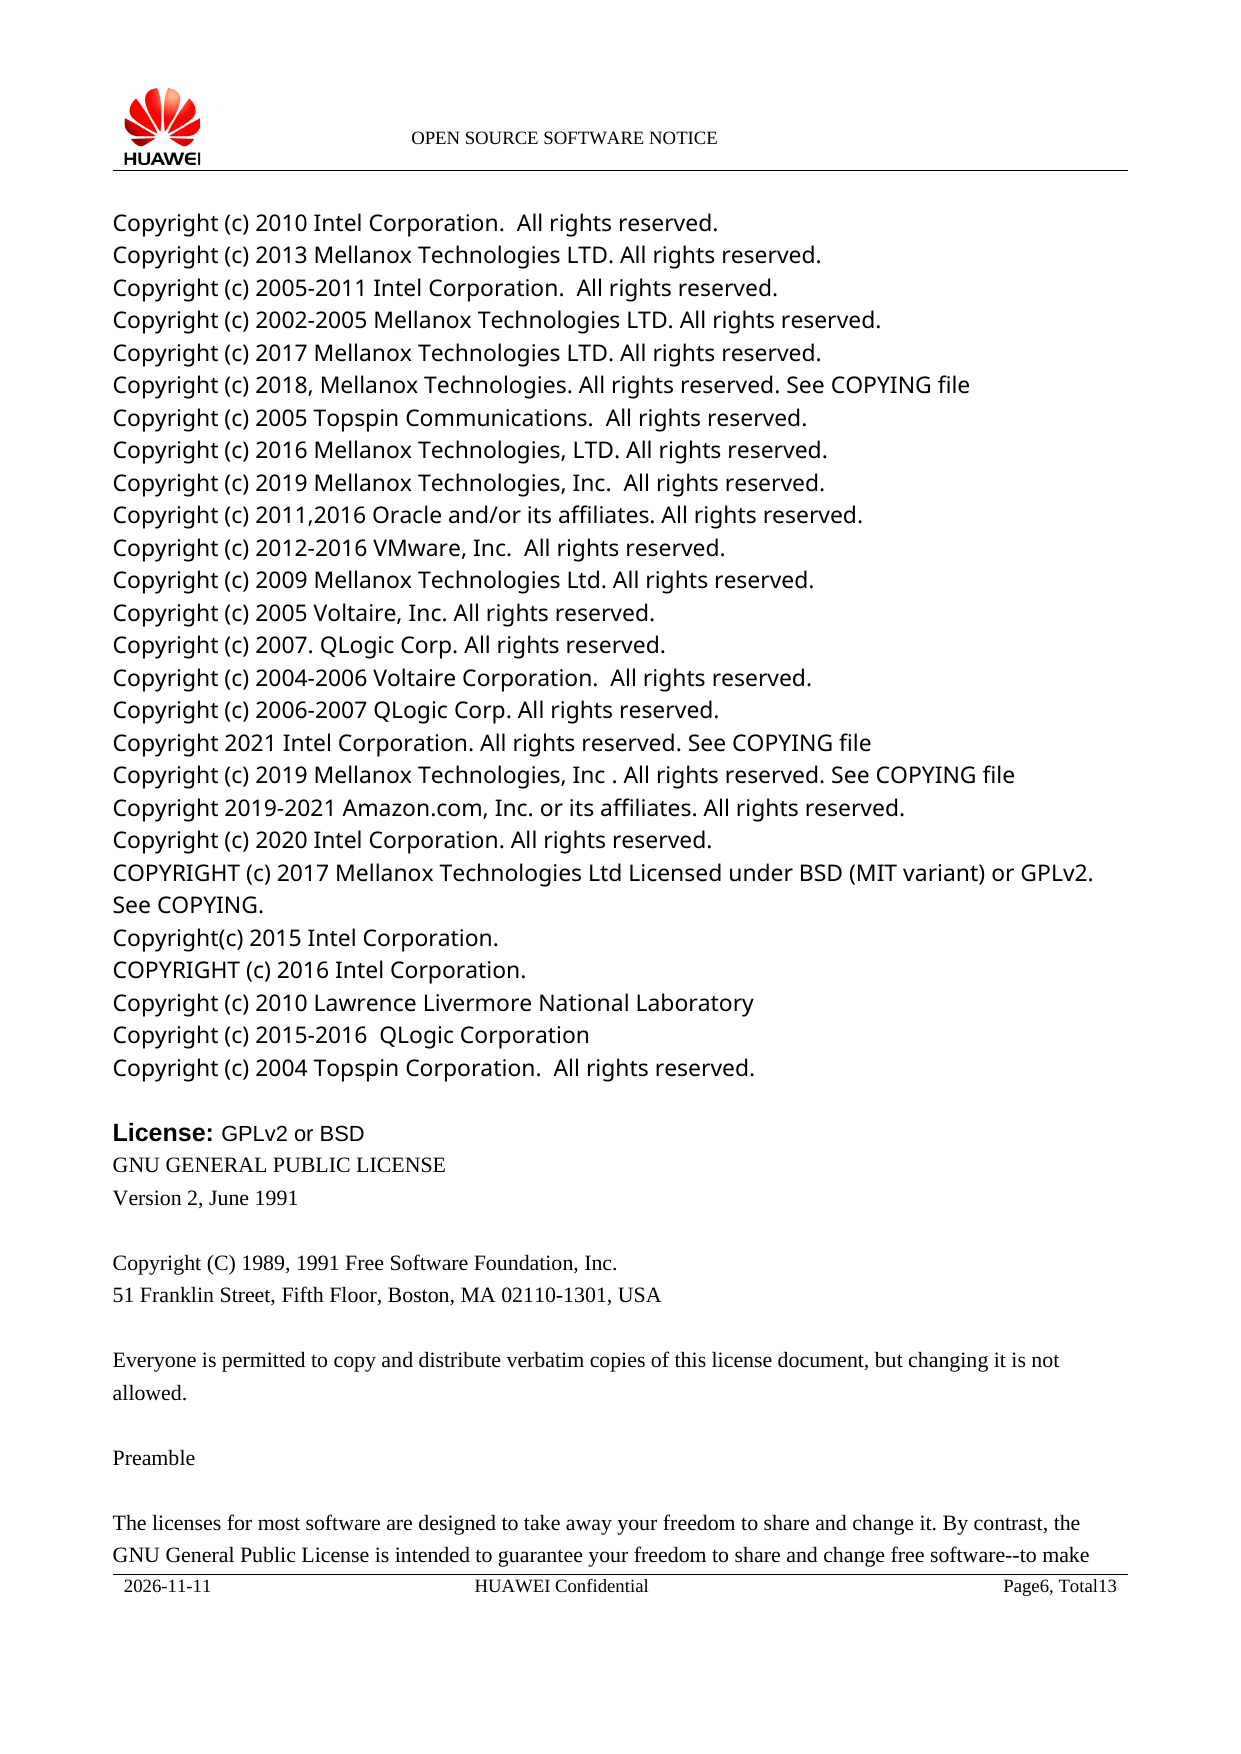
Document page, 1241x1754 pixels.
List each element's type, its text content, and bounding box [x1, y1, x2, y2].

text License: GPLv2 or BSD [112, 1116, 1128, 1149]
picture [124, 88, 201, 165]
